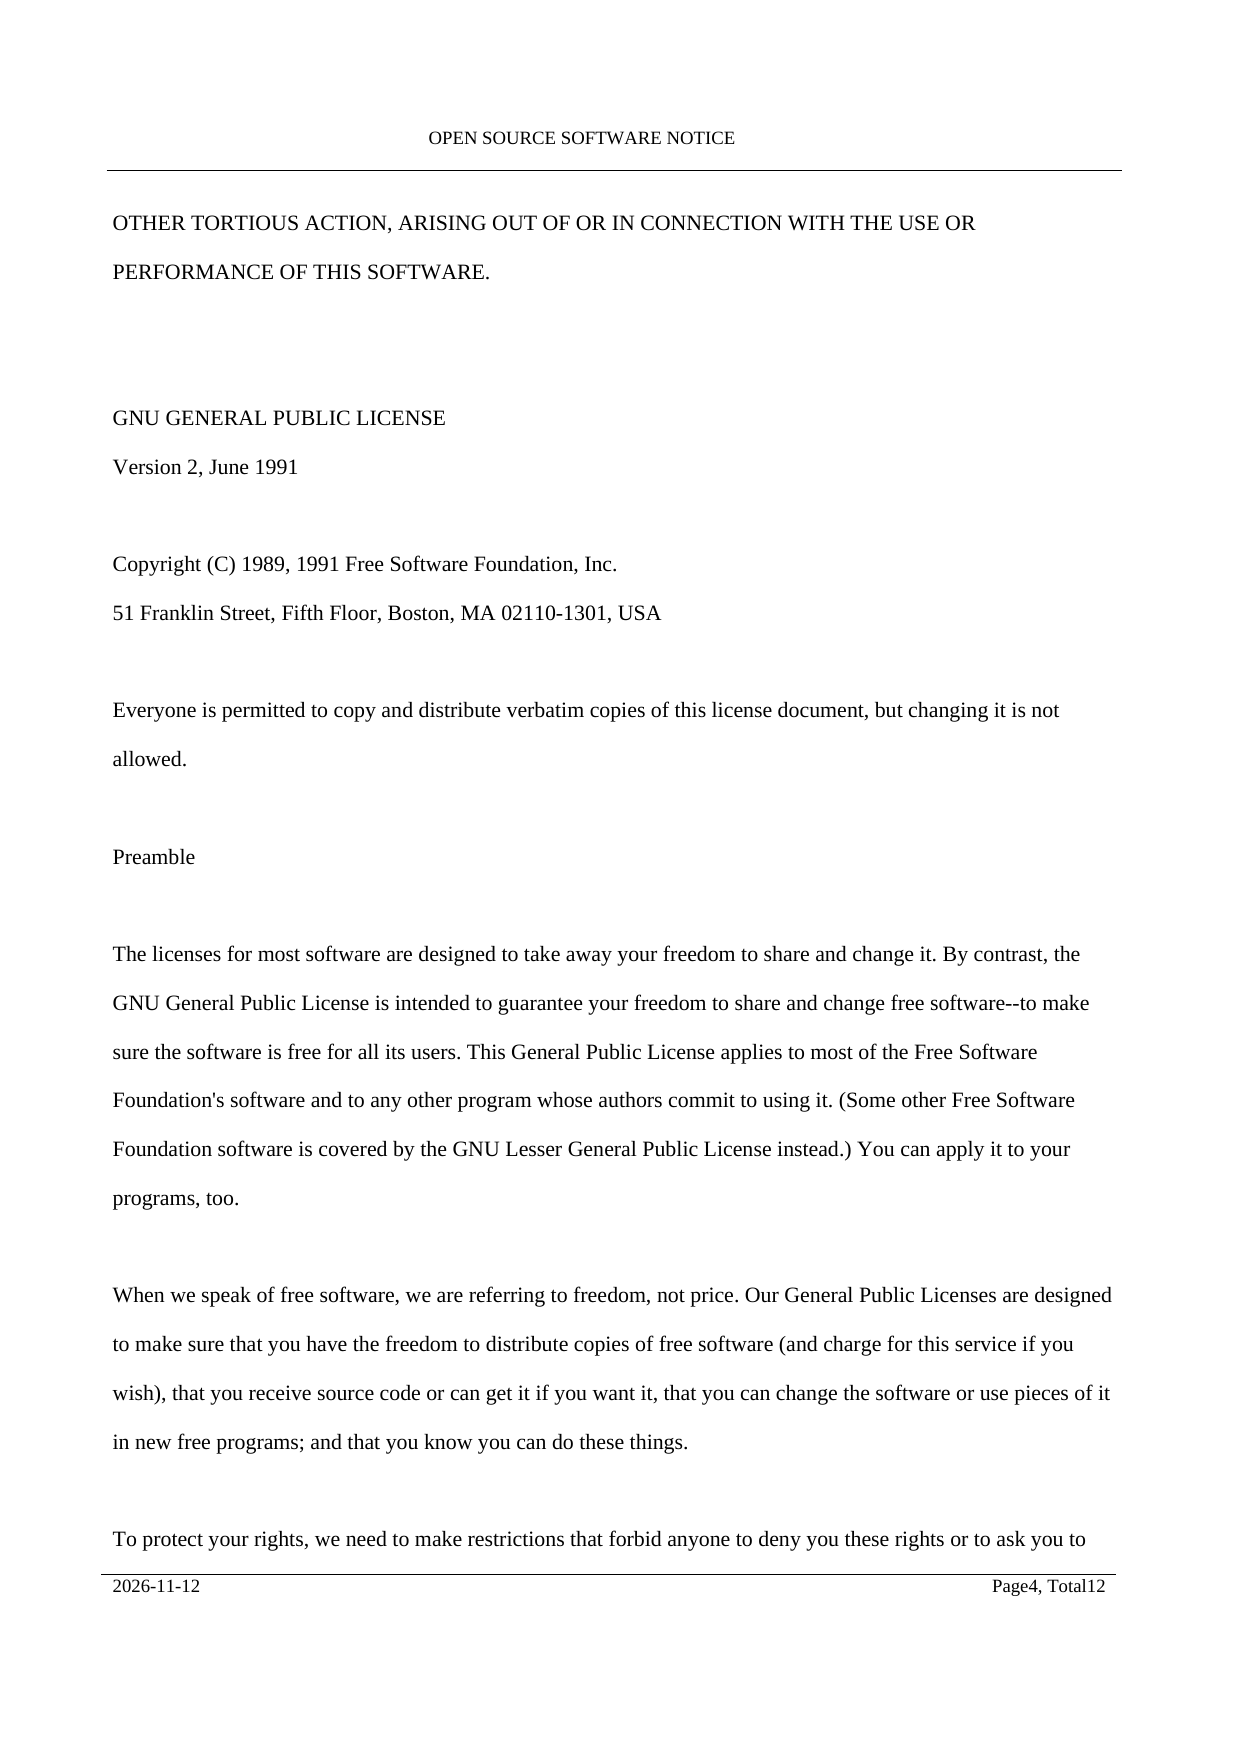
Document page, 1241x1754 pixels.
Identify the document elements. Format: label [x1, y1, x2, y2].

text [112, 206, 1128, 1555]
